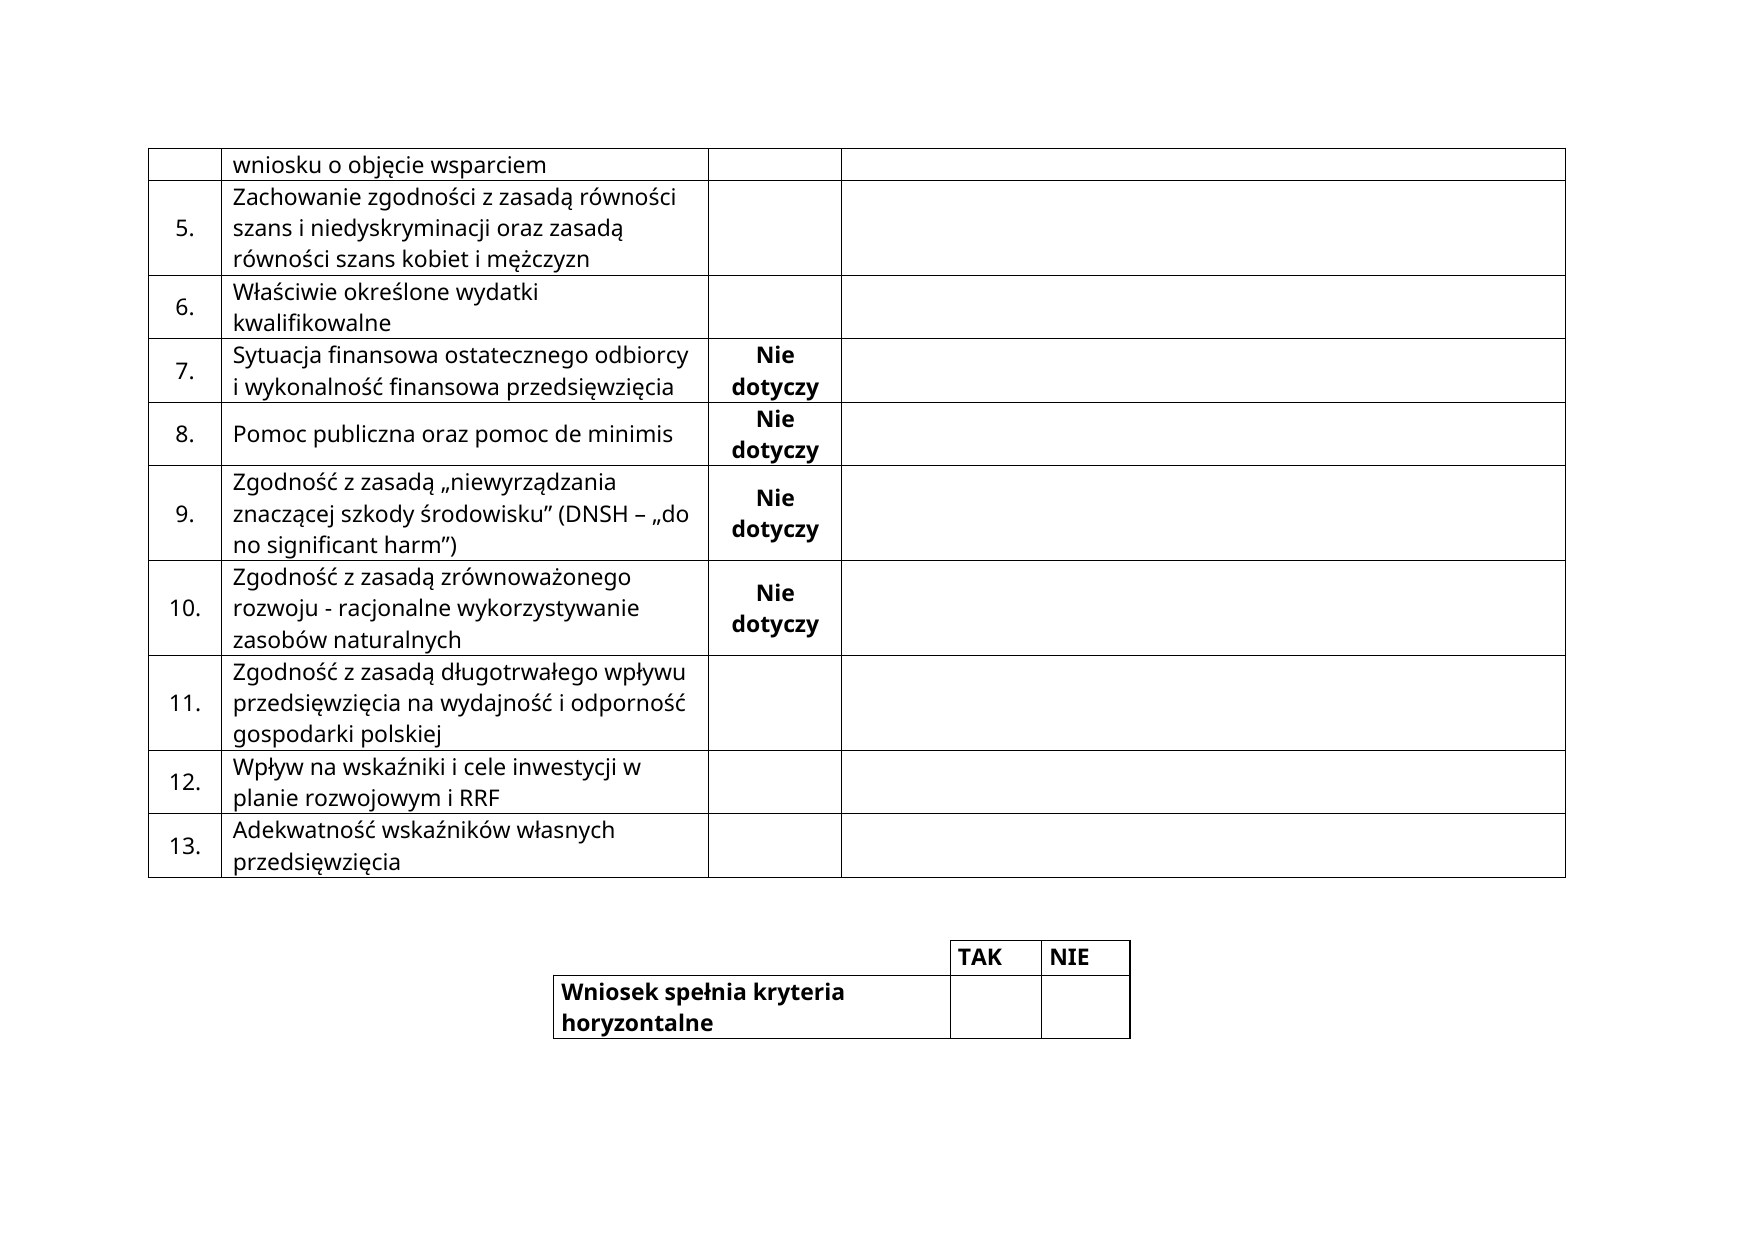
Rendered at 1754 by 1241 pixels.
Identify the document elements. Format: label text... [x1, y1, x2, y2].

table_cell [709, 814, 841, 877]
table_cell Sytuacja finansowa ostatecznego odbiorcy i wykonalność finansowa przedsięwzięcia [222, 339, 708, 402]
table_cell 10. [149, 561, 221, 655]
table_cell 11. [149, 656, 221, 750]
table_header TAK [951, 941, 1041, 974]
table_cell [842, 561, 1565, 655]
table_cell [842, 149, 1565, 180]
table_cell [222, 149, 708, 180]
table_cell [842, 276, 1565, 338]
table_cell [709, 276, 841, 338]
table_cell Zachowanie zgodności z zasadą równości szans i niedyskryminacji oraz zasadą równości szans kobiet i mężczyzn [222, 181, 708, 275]
table_cell Nie dotyczy [709, 466, 841, 560]
table_cell Zgodność z zasadą „niewyrządzania znaczącej szkody środowisku” (DNSH – „do no significant harm”) [222, 466, 708, 560]
table_cell 12. [149, 751, 221, 813]
table_cell Wniosek spełnia kryteria horyzontalne [554, 976, 950, 1038]
table_cell Nie dotyczy [709, 403, 841, 465]
table_header NIE [1042, 941, 1129, 974]
table_cell 9. [149, 466, 221, 560]
table_cell [709, 751, 841, 813]
table_cell 5. [149, 181, 221, 275]
table_cell 8. [149, 403, 221, 465]
table_cell 13. [149, 814, 221, 877]
table_cell Właściwie określone wydatki kwalifikowalne [222, 276, 708, 338]
table_cell 4. [149, 149, 221, 180]
table_cell 7. [149, 339, 221, 402]
table_cell [842, 656, 1565, 750]
table_cell Wpływ na wskaźniki i cele inwestycji w planie rozwojowym i RRF [222, 751, 708, 813]
table_cell [709, 149, 841, 180]
table_cell [842, 403, 1565, 465]
table_cell 6. [149, 276, 221, 338]
table_cell Zgodność z zasadą długotrwałego wpływu przedsięwzięcia na wydajność i odporność gospodarki polskiej [222, 656, 708, 750]
table_cell [709, 181, 841, 275]
table_cell [842, 751, 1565, 813]
table_cell Pomoc publiczna oraz pomoc de minimis [222, 403, 708, 465]
table_cell [842, 466, 1565, 560]
table_cell [842, 339, 1565, 402]
table_cell Adekwatność wskaźników własnych przedsięwzięcia [222, 814, 708, 877]
table_cell [709, 656, 841, 750]
table_cell Zgodność z zasadą zrównoważonego rozwoju - racjonalne wykorzystywanie zasobów naturalnych [222, 561, 708, 655]
table_cell [842, 814, 1565, 877]
table_cell [1042, 976, 1129, 1038]
table_cell Nie dotyczy [709, 339, 841, 402]
table_cell [951, 976, 1041, 1038]
table_cell Nie dotyczy [709, 561, 841, 655]
table_cell [842, 181, 1565, 275]
